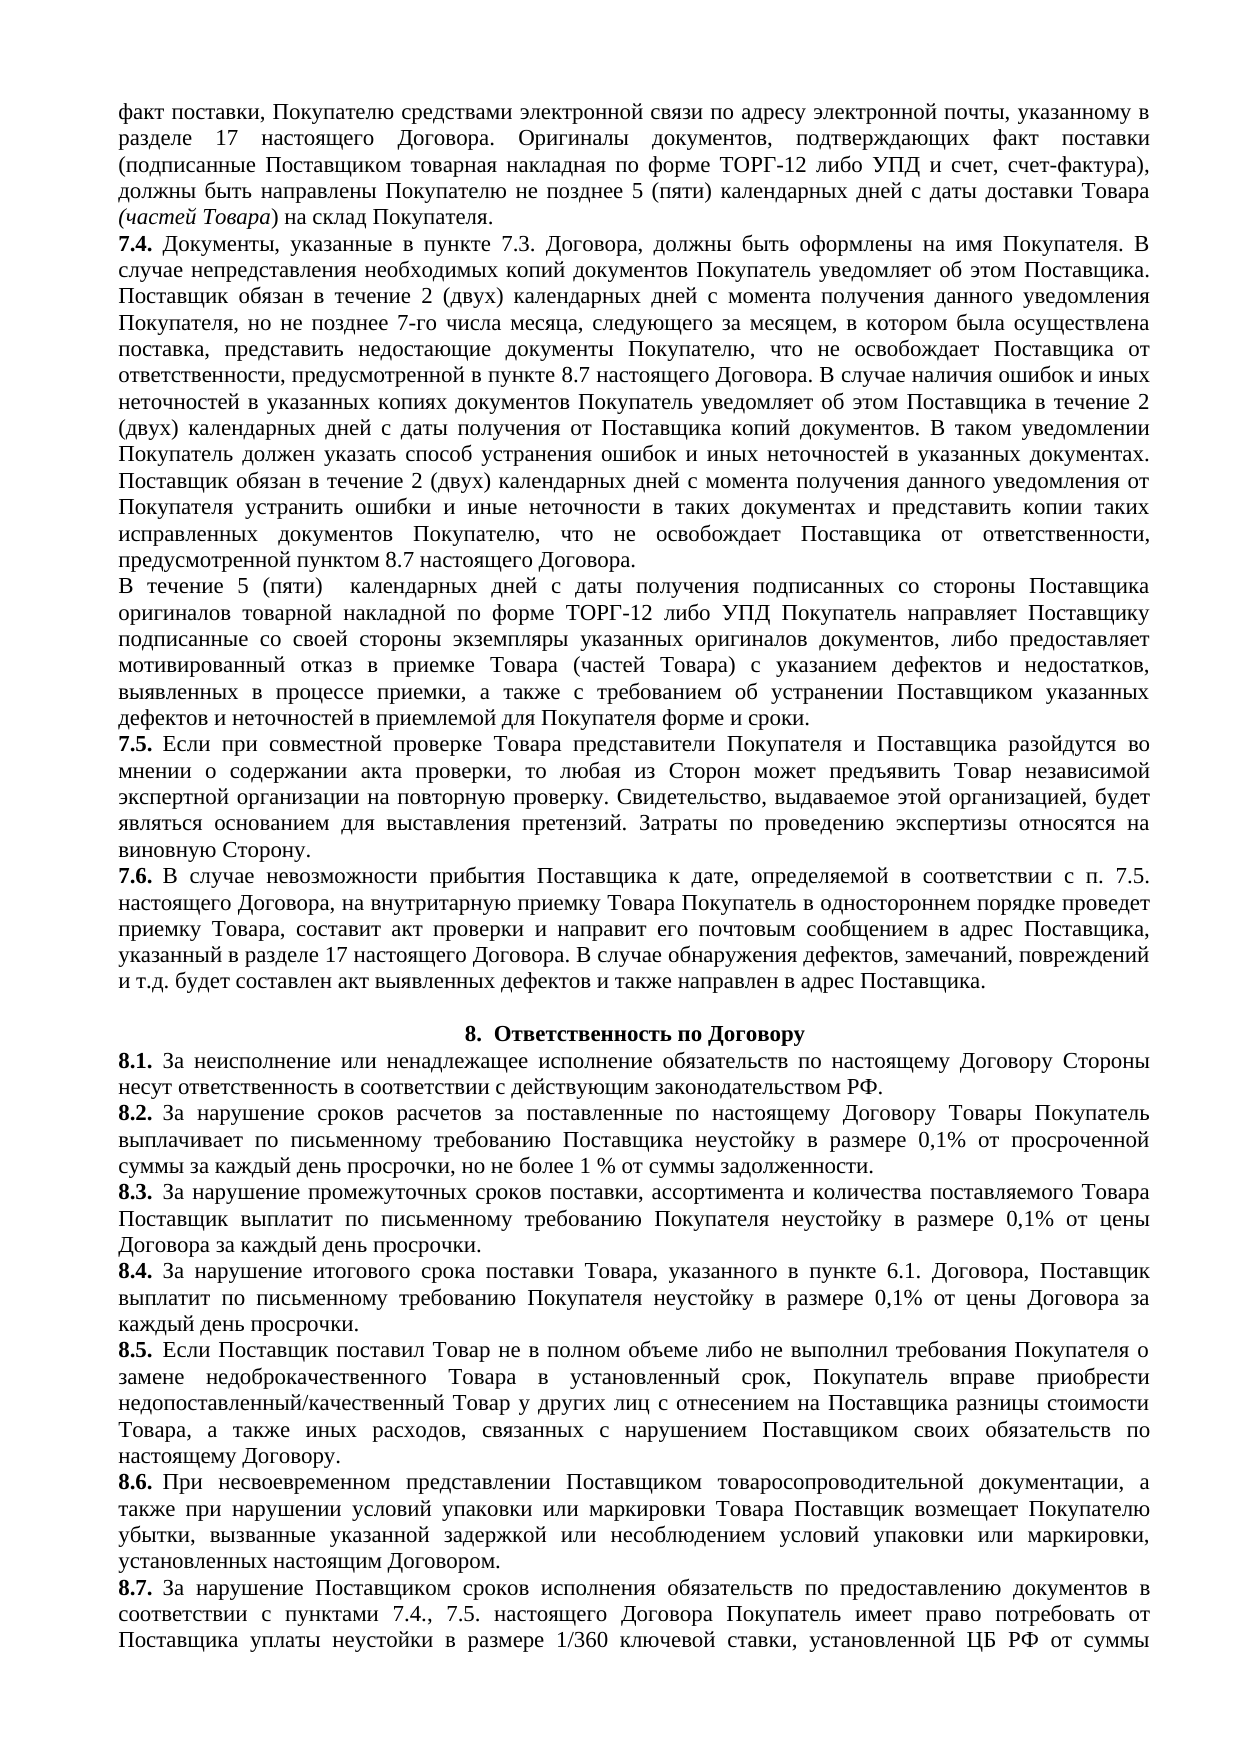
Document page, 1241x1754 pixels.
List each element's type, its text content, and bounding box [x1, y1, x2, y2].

list Если при совместной проверке Товара представители Покупателя и Поставщика разойдутся во мнении о содержании акта проверки, то любая из Сторон может предъявить Товар независимой экспертной организации на повторную проверку. Свидетельство, выдаваемое этой организацией, будет являться основанием для выставления претензий. Затраты по проведению экспертизы относятся на виновную Сторону. [118, 730, 1152, 862]
list При несвоевременном представлении Поставщиком товаросопроводительной документации, а также при нарушении условий упаковки или маркировки Товара Поставщик возмещает Покупателю убытки, вызванные указанной задержкой или несоблюдением условий упаковки или маркировки, установленных настоящим Договором. [118, 1468, 1152, 1574]
list За нарушение сроков расчетов за поставленные по настоящему Договору Товары Покупатель выплачивает по письменному требованию Поставщика неустойку в размере 0,1% от просроченной суммы за каждый день просрочки, но не более 1 % от суммы задолженности. [118, 1099, 1152, 1178]
text В течение 5 (пяти) календарных дней с даты получения подписанных со стороны Поставщика оригиналов товарной накладной по форме ТОРГ-12 либо УПД Покупатель направляет Поставщику подписанные со своей стороны экземпляры указанных оригиналов документов, либо предоставляет мотивированный отказ в приемке Товара (частей Товара) с указанием дефектов и недостатков, выявленных в процессе приемки, а также с требованием об устранении Поставщиком указанных дефектов и неточностей в приемлемой для Покупателя форме и сроки. [118, 572, 1152, 730]
list За неисполнение или ненадлежащее исполнение обязательств по настоящему Договору Стороны несут ответственность в соответствии с действующим законодательством РФ. [118, 1047, 1152, 1099]
list Документы, указанные в пункте 7.3. Договора, должны быть оформлены на имя Покупателя. В случае непредставления необходимых копий документов Покупатель уведомляет об этом Поставщика. Поставщик обязан в течение 2 (двух) календарных дней с момента получения данного уведомления Покупателя, но не позднее 7-го числа месяца, следующего за месяцем, в котором была осуществлена поставка, представить недостающие документы Покупателю, что не освобождает Поставщика от ответственности, предусмотренной в пункте 8.7 настоящего Договора. В случае наличия ошибок и иных неточностей в указанных копиях документов Покупатель уведомляет об этом Поставщика в течение 2 (двух) календарных дней с даты получения от Поставщика копий документов. В таком уведомлении Покупатель должен указать способ устранения ошибок и иных неточностей в указанных документах. Поставщик обязан в течение 2 (двух) календарных дней с момента получения данного уведомления от Покупателя устранить ошибки и иные неточности в таких документах и представить копии таких исправленных документов Покупателю, что не освобождает Поставщика от ответственности, предусмотренной пунктом 8.7 настоящего Договора. [118, 230, 1152, 572]
list За нарушение промежуточных сроков поставки, ассортимента и количества поставляемого Товара Поставщик выплатит по письменному требованию Покупателя неустойку в размере 0,1% от цены Договора за каждый день просрочки. [118, 1178, 1152, 1257]
list Если Поставщик поставил Товар не в полном объеме либо не выполнил требования Покупателя о замене недоброкачественного Товара в установленный срок, Покупатель вправе приобрести недопоставленный/качественный Товар у других лиц с отнесением на Поставщика разницы стоимости Товара, а также иных расходов, связанных с нарушением Поставщиком своих обязательств по настоящему Договору. [118, 1337, 1152, 1468]
list В случае невозможности прибытия Поставщика к дате, определяемой в соответствии с п. 7.5. настоящего Договора, на внутритарную приемку Товара Покупатель в одностороннем порядке проведет приемку Товара, составит акт проверки и направит его почтовым сообщением в адрес Поставщика, указанный в разделе 17 настоящего Договора. В случае обнаружения дефектов, замечаний, повреждений и т.д. будет составлен акт выявленных дефектов и также направлен в адрес Поставщика. [118, 862, 1152, 994]
list Ответственность по Договору [118, 1020, 1152, 1047]
list За нарушение итогового срока поставки Товара, указанного в пункте 6.1. Договора, Поставщик выплатит по письменному требованию Покупателя неустойку в размере 0,1% от цены Договора за каждый день просрочки. [118, 1257, 1152, 1337]
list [118, 1574, 1152, 1653]
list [118, 98, 1152, 230]
